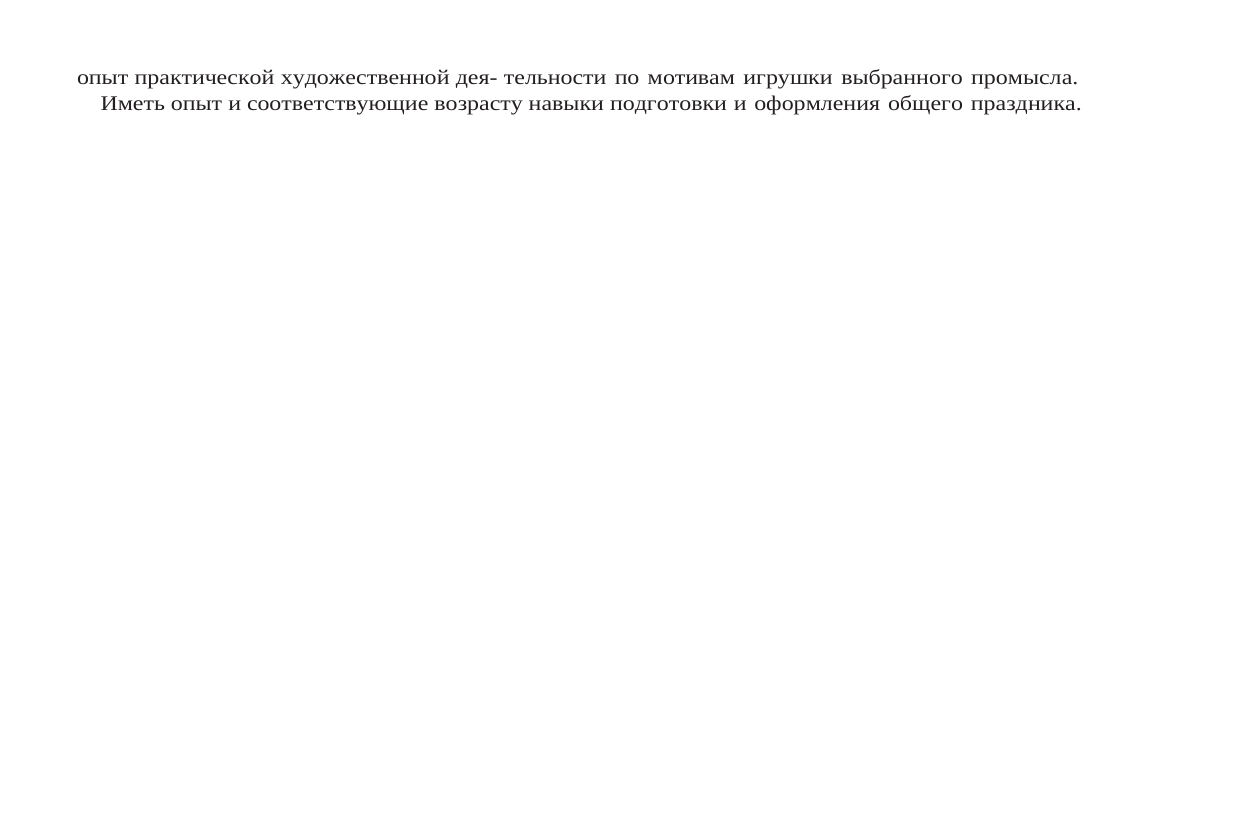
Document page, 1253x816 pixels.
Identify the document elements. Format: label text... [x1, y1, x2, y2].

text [77, 64, 1176, 89]
text Иметь опыт и соответствующие возрасту навыки подготовки и оформления общего праздника. [77, 91, 1175, 115]
